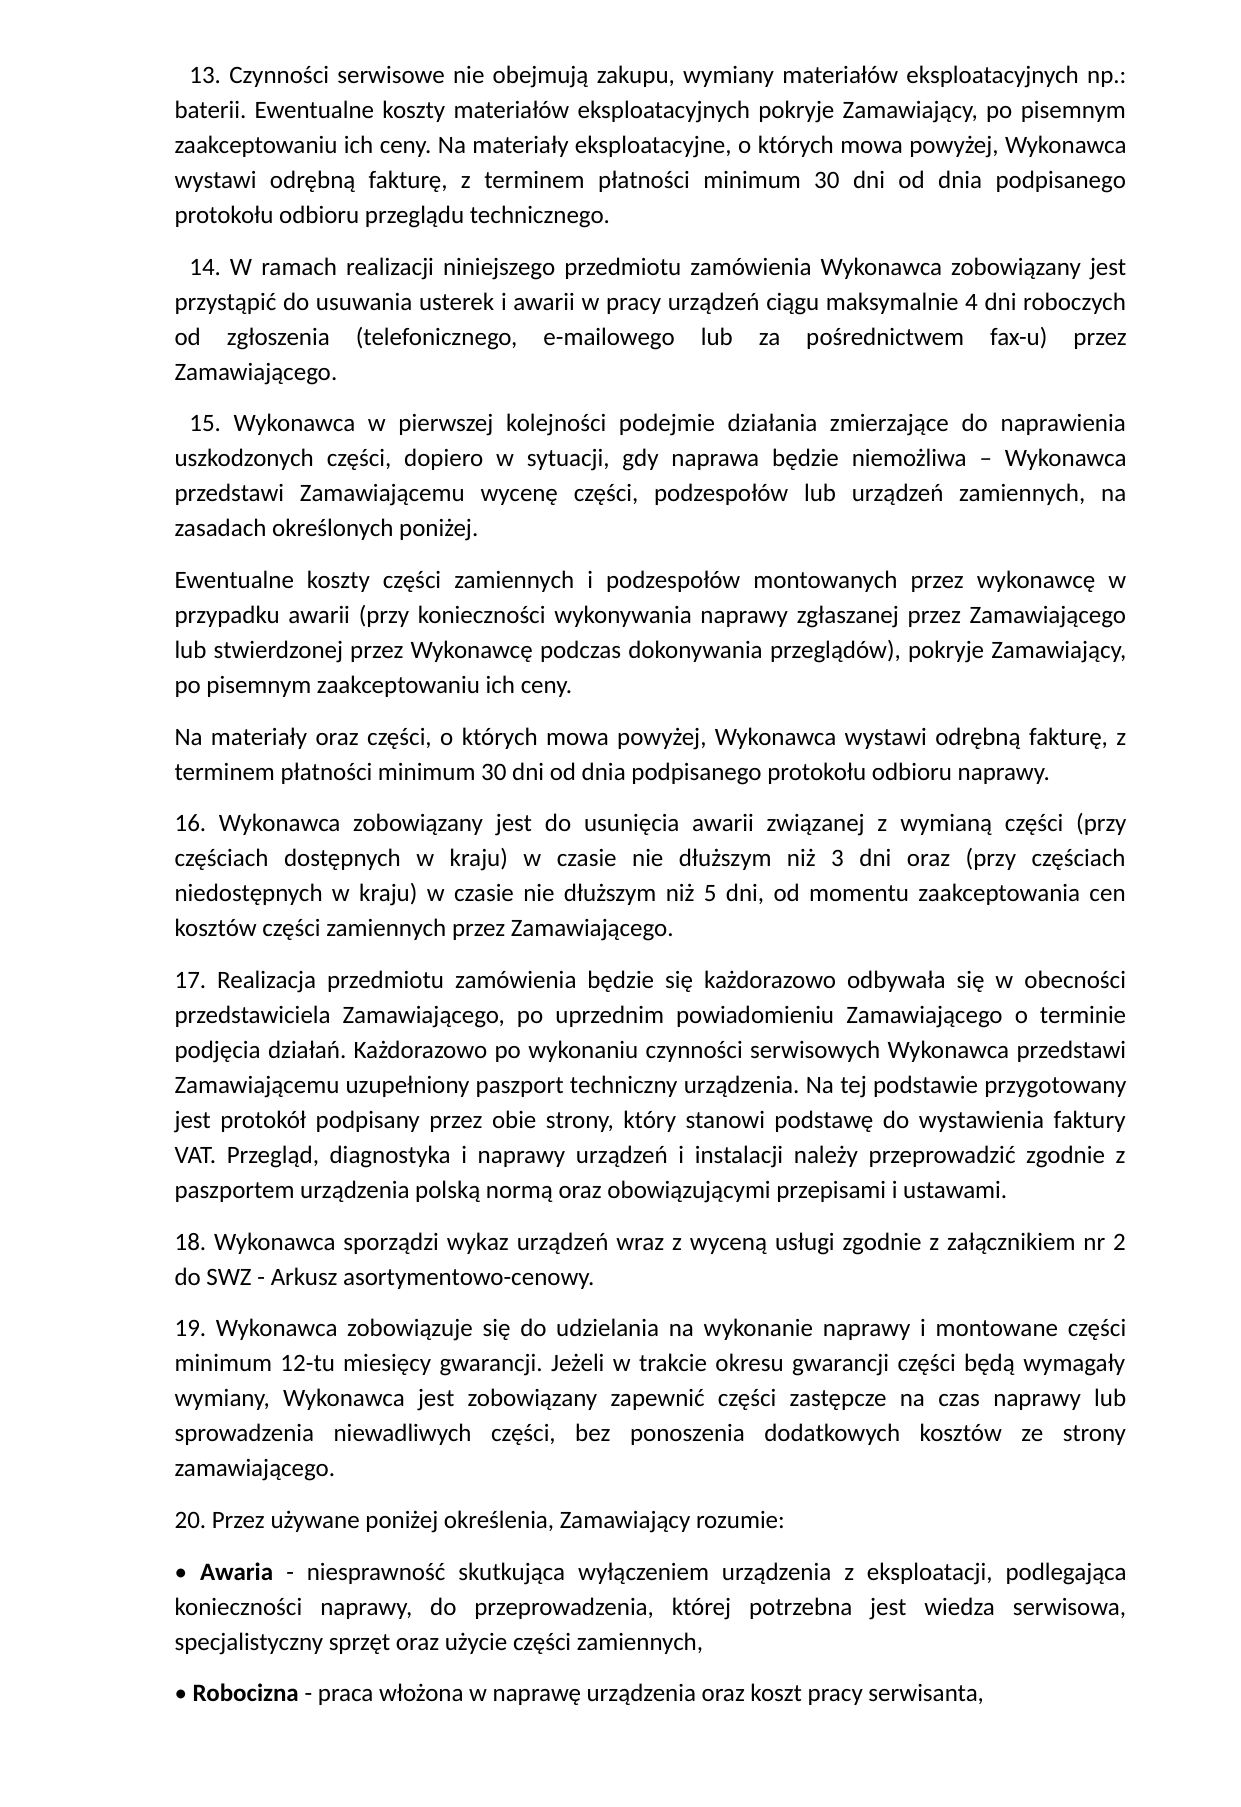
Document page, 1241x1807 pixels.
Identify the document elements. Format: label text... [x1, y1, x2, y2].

text • Awaria - niesprawność skutkująca wyłączeniem urządzenia z eksploatacji, podlegająca konieczności naprawy, do przeprowadzenia, której potrzebna jest wiedza serwisowa, specjalistyczny sprzęt oraz użycie części zamiennych, [174, 1556, 1127, 1656]
text 19. Wykonawca zobowiązuje się do udzielania na wykonanie naprawy i montowane części minimum 12-tu miesięcy gwarancji. Jeżeli w trakcie okresu gwarancji części będą wymagały wymiany, Wykonawca jest zobowiązany zapewnić części zastępcze na czas naprawy lub sprowadzenia niewadliwych części, bez ponoszenia dodatkowych kosztów ze strony zamawiającego. [174, 1312, 1127, 1483]
text 16. Wykonawca zobowiązany jest do usunięcia awarii związanej z wymianą części (przy częściach dostępnych w kraju) w czasie nie dłuższym niż 3 dni oraz (przy częściach niedostępnych w kraju) w czasie nie dłuższym niż 5 dni, od momentu zaakceptowania cen kosztów części zamiennych przez Zamawiającego. [174, 807, 1127, 943]
list 13. Czynności serwisowe nie obejmują zakupu, wymiany materiałów eksploatacyjnych np.: baterii. Ewentualne koszty materiałów eksploatacyjnych pokryje Zamawiający, po pisemnym zaakceptowaniu ich ceny. Na materiały eksploatacyjne, o których mowa powyżej, Wykonawca wystawi odrębną fakturę, z terminem płatności minimum 30 dni od dnia podpisanego protokołu odbioru przeglądu technicznego. [174, 59, 1127, 229]
text 17. Realizacja przedmiotu zamówienia będzie się każdorazowo odbywała się w obecności przedstawiciela Zamawiającego, po uprzednim powiadomieniu Zamawiającego o terminie podjęcia działań. Każdorazowo po wykonaniu czynności serwisowych Wykonawca przedstawi Zamawiającemu uzupełniony paszport techniczny urządzenia. Na tej podstawie przygotowany jest protokół podpisany przez obie strony, który stanowi podstawę do wystawienia faktury VAT. Przegląd, diagnostyka i naprawy urządzeń i instalacji należy przeprowadzić zgodnie z paszportem urządzenia polską normą oraz obowiązującymi przepisami i ustawami. [174, 964, 1127, 1204]
list 15. Wykonawca w pierwszej kolejności podejmie działania zmierzające do naprawienia uszkodzonych części, dopiero w sytuacji, gdy naprawa będzie niemożliwa – Wykonawca przedstawi Zamawiającemu wycenę części, podzespołów lub urządzeń zamiennych, na zasadach określonych poniżej. [174, 407, 1127, 543]
text Ewentualne koszty części zamiennych i podzespołów montowanych przez wykonawcę w przypadku awarii (przy konieczności wykonywania naprawy zgłaszanej przez Zamawiającego lub stwierdzonej przez Wykonawcę podczas dokonywania przeglądów), pokryje Zamawiający, po pisemnym zaakceptowaniu ich ceny. [174, 564, 1127, 699]
text • Robocizna - praca włożona w naprawę urządzenia oraz koszt pracy serwisanta, [174, 1677, 1127, 1708]
text Na materiały oraz części, o których mowa powyżej, Wykonawca wystawi odrębną fakturę, z terminem płatności minimum 30 dni od dnia podpisanego protokołu odbioru naprawy. [174, 721, 1127, 786]
list 14. W ramach realizacji niniejszego przedmiotu zamówienia Wykonawca zobowiązany jest przystąpić do usuwania usterek i awarii w pracy urządzeń ciągu maksymalnie 4 dni roboczych od zgłoszenia (telefonicznego, e-mailowego lub za pośrednictwem fax-u) przez Zamawiającego. [174, 251, 1127, 386]
text 18. Wykonawca sporządzi wykaz urządzeń wraz z wyceną usługi zgodnie z załącznikiem nr 2 do SWZ - Arkusz asortymentowo-cenowy. [174, 1226, 1127, 1291]
text 20. Przez używane poniżej określenia, Zamawiający rozumie: [174, 1504, 1127, 1534]
